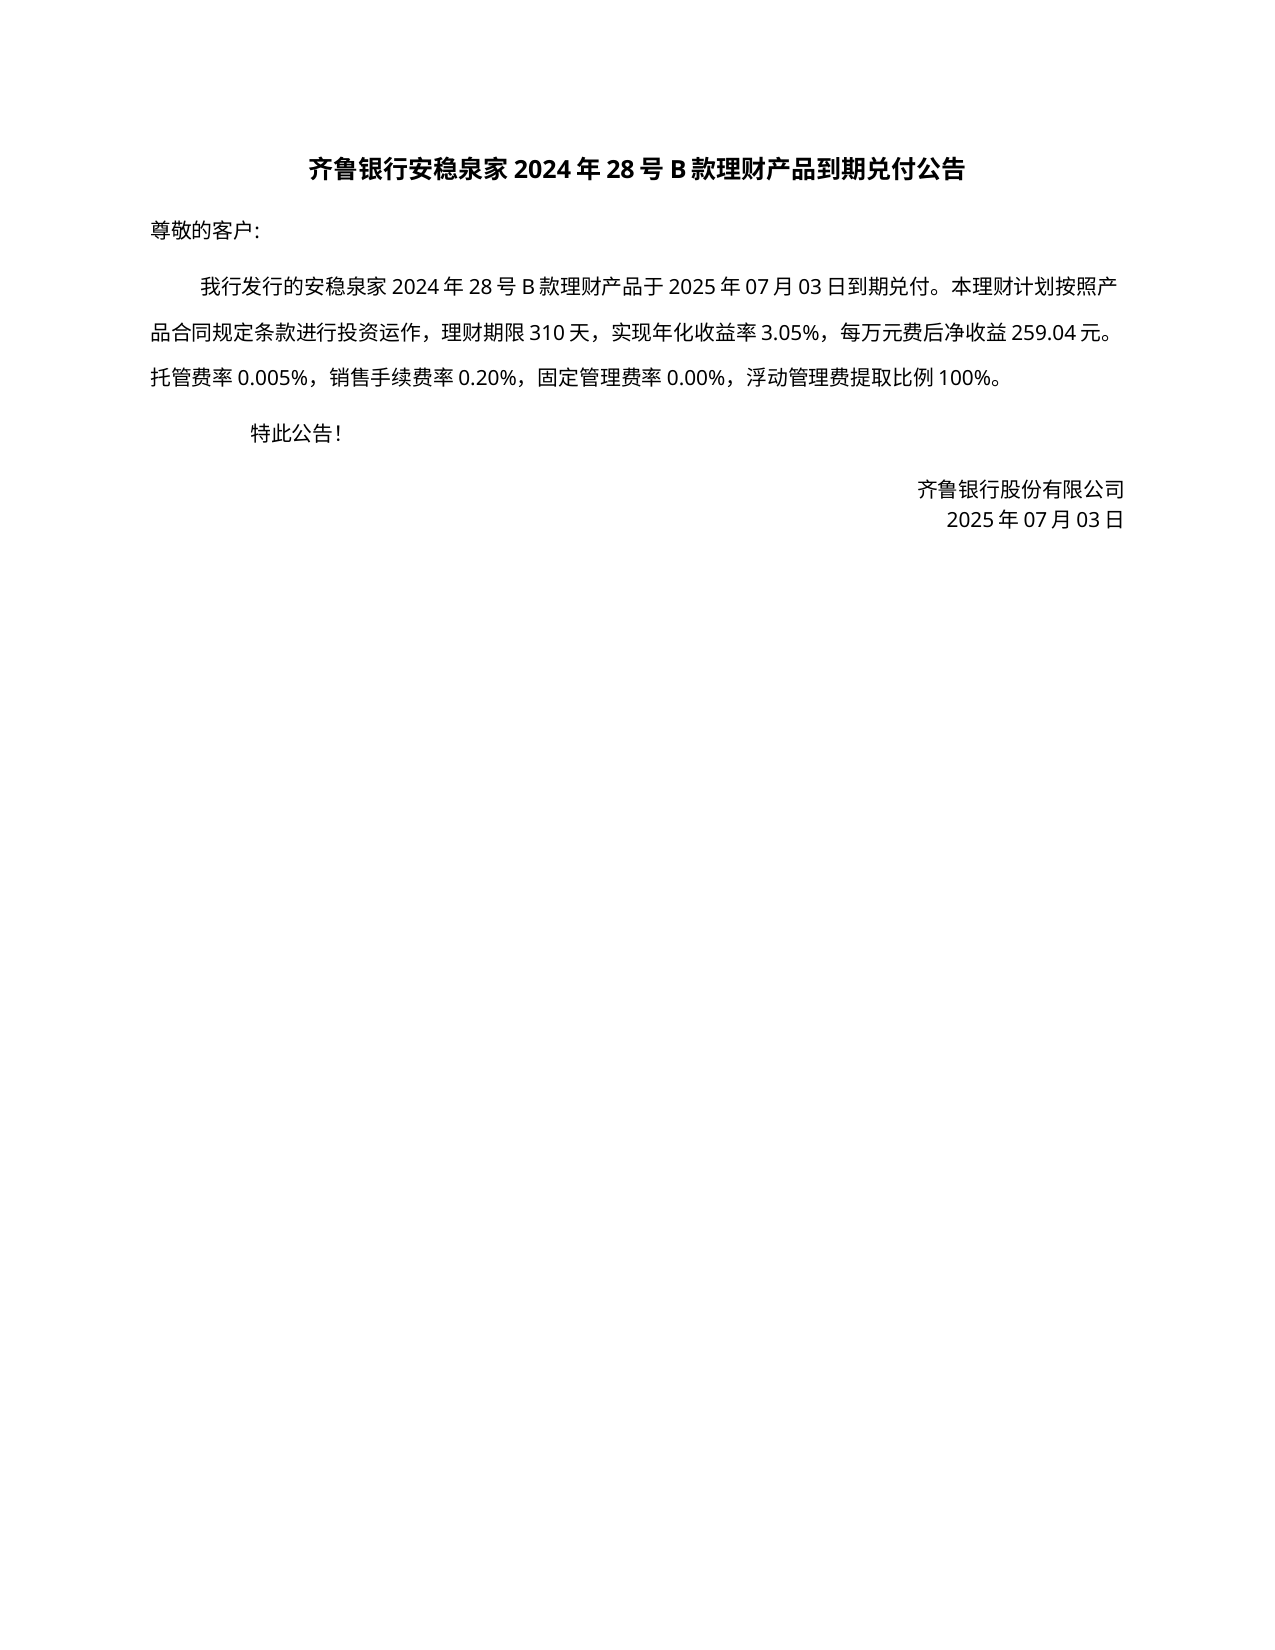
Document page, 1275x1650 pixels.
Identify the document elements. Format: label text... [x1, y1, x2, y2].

text 齐鲁银行安稳泉家2024年28号B款理财产品到期兑付公告 [150, 150, 1125, 184]
text 我行发行的安稳泉家2024年28号B款理财产品于2025年07月03日到期兑付。本理财计划按照产品合同规定条款进行投资运作，理财期限310天，实现年化收益率3.05%，每万元费后净收益259.04元。托管费率0.005%，销售手续费率0.20%，固定管理费率0.00%，浮动管理费提取比例100%。 [150, 264, 1125, 378]
text 特此公告！ [150, 403, 1125, 431]
text 齐鲁银行股份有限公司 [150, 456, 1125, 484]
text 尊敬的客户: [150, 211, 1125, 240]
text 2025年07月03日 [150, 484, 1125, 513]
